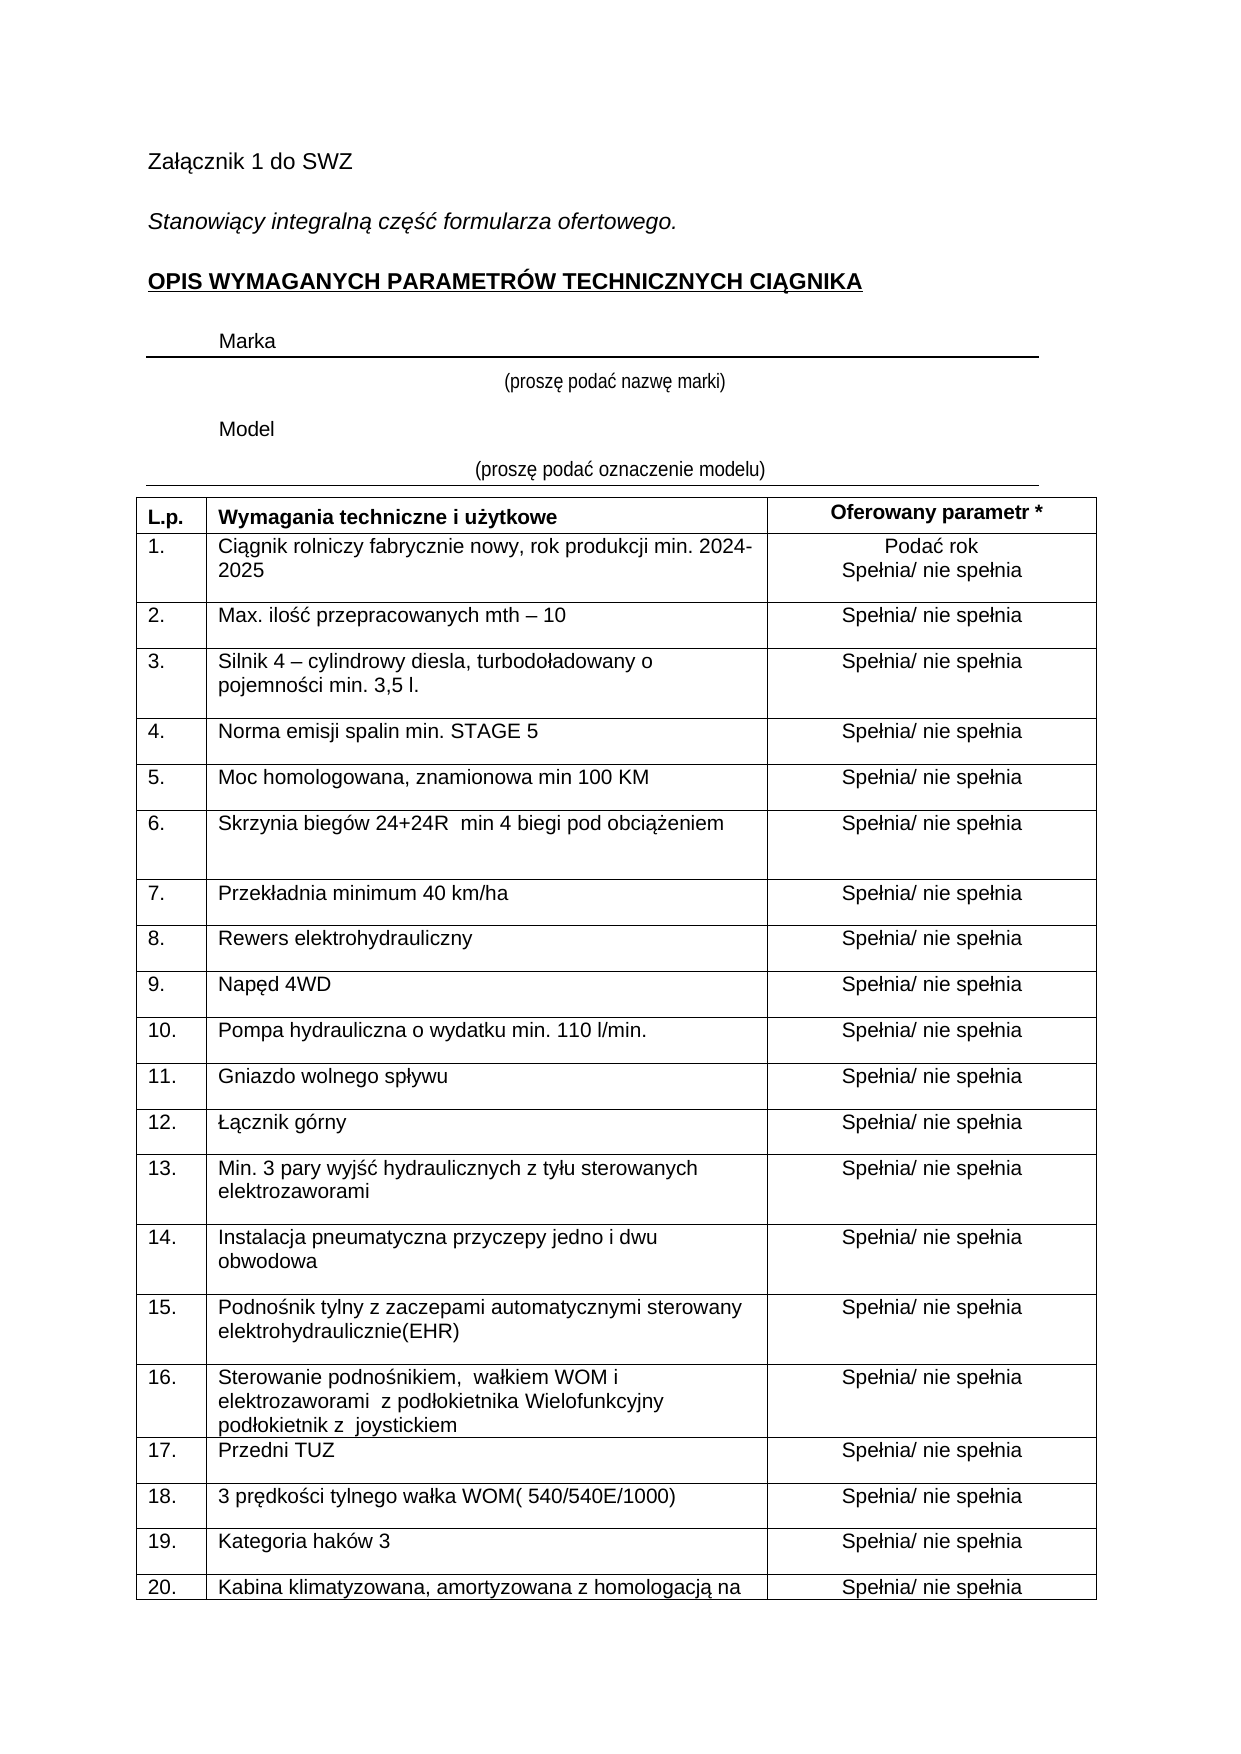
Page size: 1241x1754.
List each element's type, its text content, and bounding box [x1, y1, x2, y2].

table_cell Rewers elektrohydrauliczny [207, 926, 767, 971]
table_cell Spełnia/ nie spełnia [768, 1064, 1096, 1108]
table_header Oferowany parametr * [768, 498, 1096, 532]
table_header L.p. [137, 498, 206, 532]
table_cell Podać rok Spełnia/ nie spełnia [768, 534, 1096, 602]
table_cell [137, 1110, 206, 1154]
table_cell [137, 1438, 206, 1482]
table_cell Spełnia/ nie spełnia [768, 972, 1096, 1017]
table_cell Spełnia/ nie spełnia [768, 1438, 1096, 1482]
table_cell Spełnia/ nie spełnia [768, 926, 1096, 971]
table_cell Spełnia/ nie spełnia [768, 1484, 1096, 1528]
table_cell [137, 1225, 206, 1294]
table_cell [137, 1295, 206, 1364]
table_cell Sterowanie podnośnikiem, wałkiem WOM i elektrozaworami z podłokietnika Wielofunkcyjny podłokietnik z joystickiem [207, 1365, 767, 1437]
table_cell [137, 649, 206, 718]
table_cell [137, 1575, 206, 1599]
table_cell Moc homologowana, znamionowa min 100 KM [207, 765, 767, 809]
table_cell [137, 1018, 206, 1063]
table_cell Napęd 4WD [207, 972, 767, 1017]
table_cell [137, 1064, 206, 1108]
table_cell Spełnia/ nie spełnia [768, 811, 1096, 879]
table_cell Spełnia/ nie spełnia [768, 719, 1096, 764]
table_cell [137, 1529, 206, 1574]
text Marka [219, 328, 1093, 352]
table_cell [137, 972, 206, 1017]
text Załącznik 1 do SWZ [148, 148, 1093, 174]
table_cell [768, 1575, 1096, 1599]
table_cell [207, 1575, 767, 1599]
text (proszę podać nazwę marki) [216, 368, 1014, 392]
table_cell [137, 719, 206, 764]
table_cell Spełnia/ nie spełnia [768, 880, 1096, 925]
text (proszę podać oznaczenie modelu) [148, 457, 1093, 481]
table_cell Podnośnik tylny z zaczepami automatycznymi sterowany elektrohydraulicznie(EHR) [207, 1295, 767, 1364]
table_cell 3 prędkości tylnego wałka WOM( 540/540E/1000) [207, 1484, 767, 1528]
table_cell Min. 3 pary wyjść hydraulicznych z tyłu sterowanych elektrozaworami [207, 1155, 767, 1224]
table_cell [137, 811, 206, 879]
table_cell [137, 603, 206, 648]
table_cell Ciągnik rolniczy fabrycznie nowy, rok produkcji min. 2024-2025 [207, 534, 767, 602]
table_cell [137, 1365, 206, 1437]
table_cell [137, 1484, 206, 1528]
table_cell Spełnia/ nie spełnia [768, 649, 1096, 718]
table_header Wymagania techniczne i użytkowe [207, 498, 767, 532]
table_cell Norma emisji spalin min. STAGE 5 [207, 719, 767, 764]
table_cell Gniazdo wolnego spływu [207, 1064, 767, 1108]
table_cell Spełnia/ nie spełnia [768, 1225, 1096, 1294]
table_cell [137, 534, 206, 602]
table_cell Przekładnia minimum 40 km/ha [207, 880, 767, 925]
table_cell Spełnia/ nie spełnia [768, 765, 1096, 809]
table_cell Kategoria haków 3 [207, 1529, 767, 1574]
table_cell Spełnia/ nie spełnia [768, 1155, 1096, 1224]
table_cell [137, 1155, 206, 1224]
table_cell [137, 926, 206, 971]
table_cell Przedni TUZ [207, 1438, 767, 1482]
table_cell Max. ilość przepracowanych mth – 10 [207, 603, 767, 648]
table_cell Skrzynia biegów 24+24R min 4 biegi pod obciążeniem [207, 811, 767, 879]
text Model [219, 417, 1093, 441]
table_cell Łącznik górny [207, 1110, 767, 1154]
text Stanowiący integralną część formularza ofertowego. [148, 208, 1093, 234]
table_cell Silnik 4 – cylindrowy diesla, turbodoładowany o pojemności min. 3,5 l. [207, 649, 767, 718]
table_cell Spełnia/ nie spełnia [768, 1110, 1096, 1154]
table_cell [137, 765, 206, 809]
table_cell Spełnia/ nie spełnia [768, 603, 1096, 648]
table_cell [137, 880, 206, 925]
table_cell Spełnia/ nie spełnia [768, 1018, 1096, 1063]
table_cell Instalacja pneumatyczna przyczepy jedno i dwu obwodowa [207, 1225, 767, 1294]
table_cell Spełnia/ nie spełnia [768, 1529, 1096, 1574]
table_cell Pompa hydrauliczna o wydatku min. 110 l/min. [207, 1018, 767, 1063]
table_cell Spełnia/ nie spełnia [768, 1365, 1096, 1437]
table_cell Spełnia/ nie spełnia [768, 1295, 1096, 1364]
text OPIS WYMAGANYCH PARAMETRÓW TECHNICZNYCH CIĄGNIKA [148, 268, 1093, 294]
